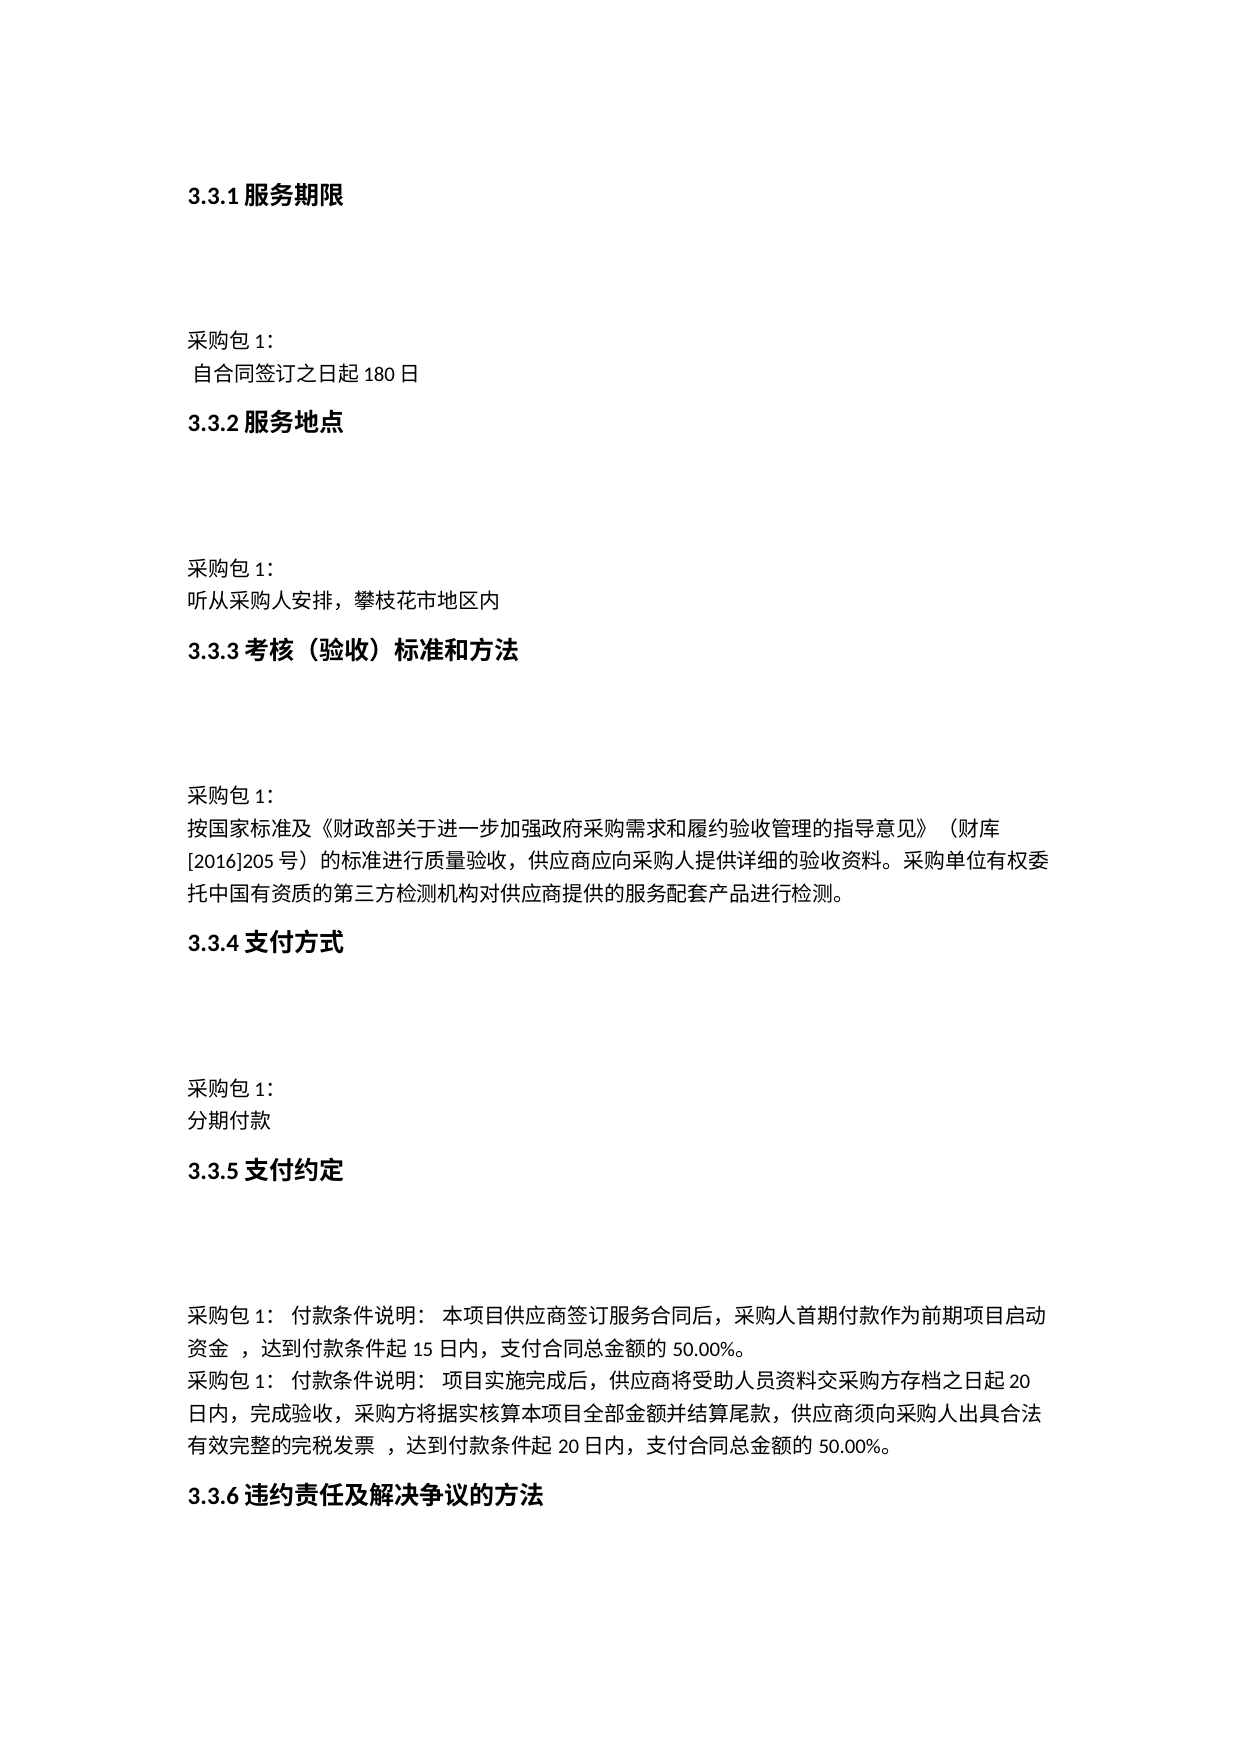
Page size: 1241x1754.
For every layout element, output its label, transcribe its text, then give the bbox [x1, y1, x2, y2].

text 采购包1： [187, 779, 1053, 812]
text 分期付款 [187, 1104, 1053, 1137]
text 采购包1： [187, 1072, 1053, 1104]
text 3.3.3考核（验收）标准和方法 [187, 617, 1053, 682]
text 按国家标准及《财政部关于进一步加强政府采购需求和履约验收管理的指导意见》（财库[2016]205号）的标准进行质量验收，供应商应向采购人提供详细的验收资料。采购单位有权委托中国有资质的第三方检测机构对供应商提供的服务配套产品进行检测。 [187, 812, 1053, 909]
text 3.3.1服务期限 [187, 162, 1053, 227]
text 采购包1： 付款条件说明： 项目实施完成后，供应商将受助人员资料交采购方存档之日起20日内，完成验收，采购方将据实核算本项目全部金额并结算尾款，供应商须向采购人出具合法有效完整的完税发票 ，达到付款条件起 20 日内，支付合同总金额的 50.00%。 [187, 1364, 1053, 1462]
text 3.3.4支付方式 [187, 909, 1053, 974]
text 听从采购人安排，攀枝花市地区内 [187, 584, 1053, 617]
text 3.3.5支付约定 [187, 1137, 1053, 1202]
text 3.3.6违约责任及解决争议的方法 [187, 1462, 1053, 1527]
text 采购包1： 付款条件说明： 本项目供应商签订服务合同后，采购人首期付款作为前期项目启动资金 ，达到付款条件起 15 日内，支付合同总金额的 50.00%。 [187, 1299, 1053, 1364]
text 采购包1： [187, 324, 1053, 357]
text 3.3.2服务地点 [187, 389, 1053, 454]
text 自合同签订之日起180日 [187, 357, 1053, 389]
text 采购包1： [187, 552, 1053, 584]
